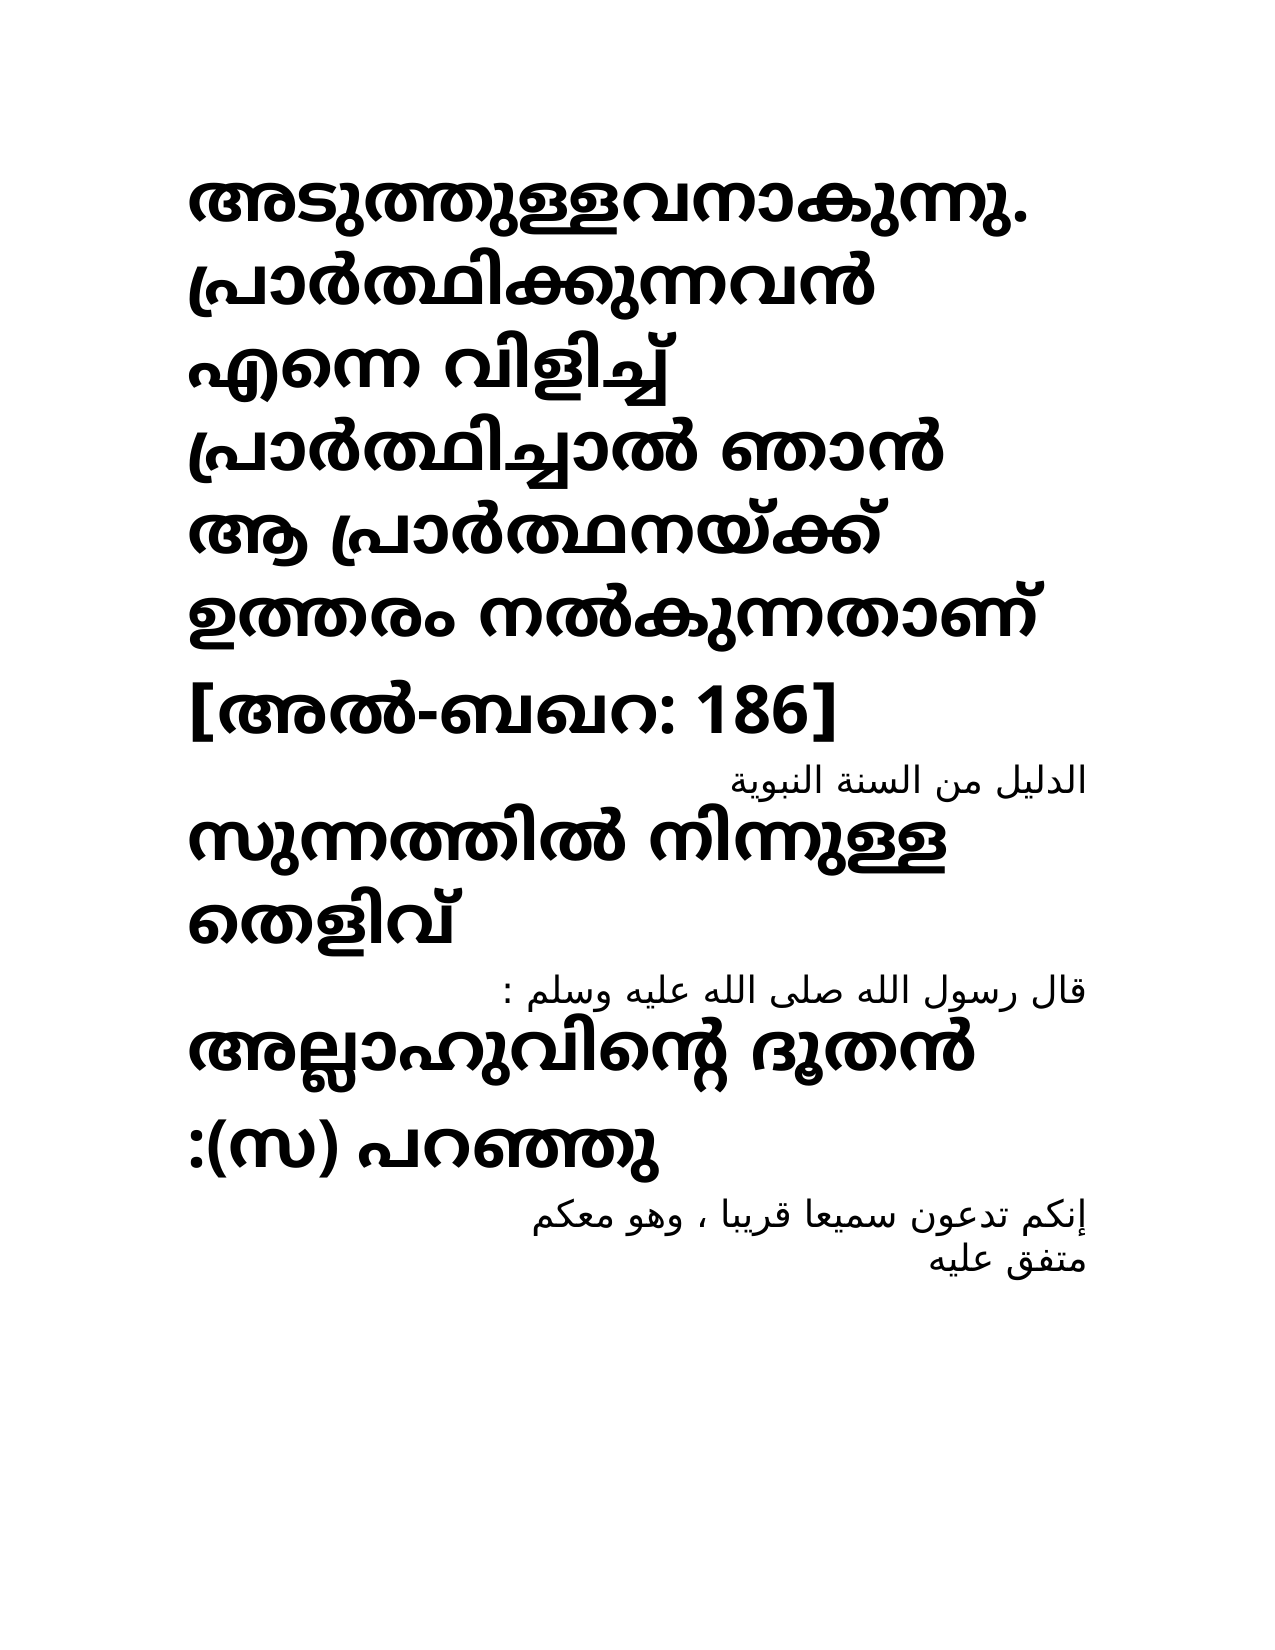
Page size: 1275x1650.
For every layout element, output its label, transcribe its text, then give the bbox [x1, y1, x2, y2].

text متفق عليه [187, 1236, 1087, 1280]
text الدليل من السنة النبوية [187, 759, 1087, 803]
text قال رسول الله صلى الله عليه وسلم : [187, 969, 1087, 1013]
text إنكم تدعون سميعا قريبا ، وهو معكم [187, 1193, 1087, 1236]
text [187, 150, 1087, 662]
text അല്ലാഹുവിന്റെ ദൂതൻ (സ) പറഞ്ഞു: [187, 1013, 1087, 1193]
text [അൽ-ബഖറ: 186] [187, 662, 1087, 759]
text സുന്നത്തിൽ നിന്നുള്ള തെളിവ് [187, 803, 1087, 969]
